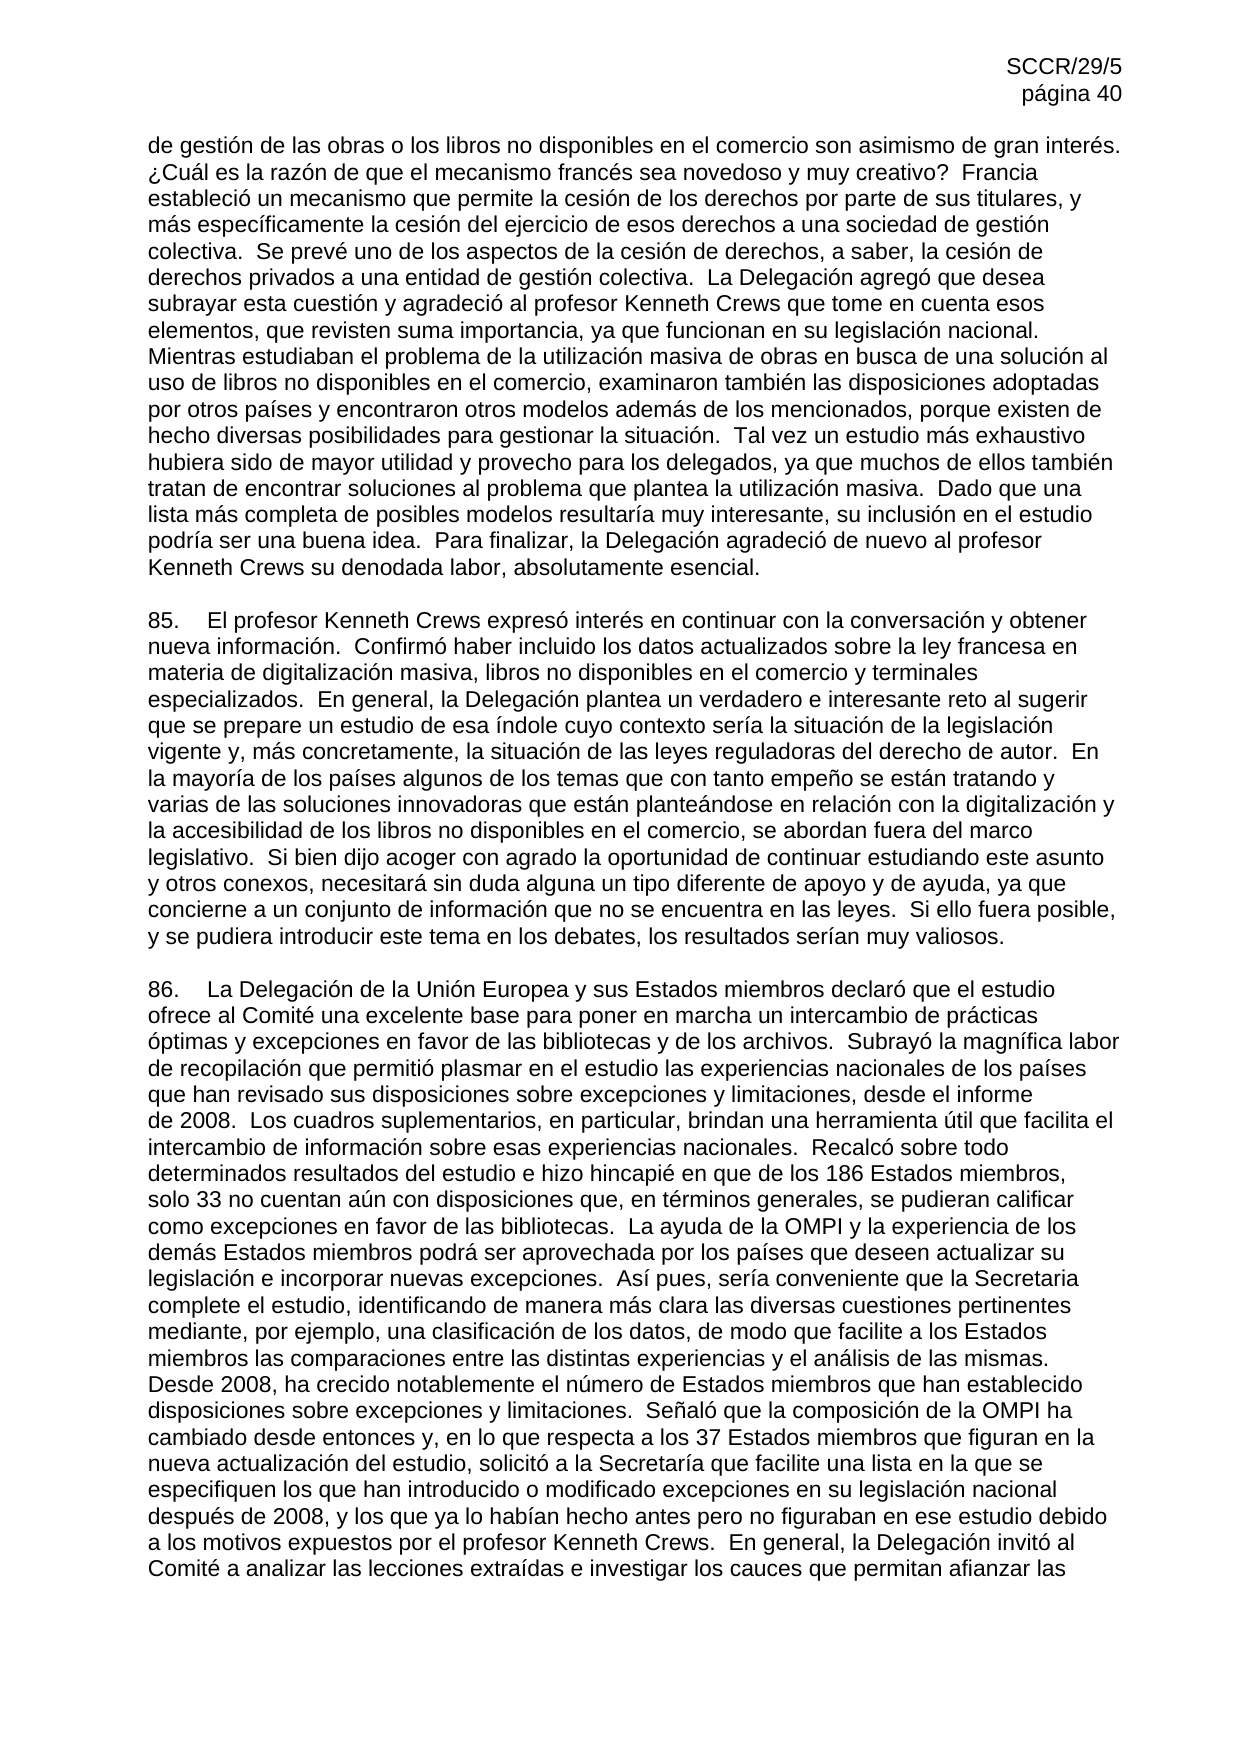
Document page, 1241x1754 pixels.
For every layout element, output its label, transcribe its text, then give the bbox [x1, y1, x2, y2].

list El profesor Kenneth Crews expresó interés en continuar con la conversación y obtener nueva información. Confirmó haber incluido los datos actualizados sobre la ley francesa en materia de digitalización masiva, libros no disponibles en el comercio y terminales especializados. En general, la Delegación plantea un verdadero e interesante reto al sugerir que se prepare un estudio de esa índole cuyo contexto sería la situación de la legislación vigente y, más concretamente, la situación de las leyes reguladoras del derecho de autor. En la mayoría de los países algunos de los temas que con tanto empeño se están tratando y varias de las soluciones innovadoras que están planteándose en relación con la digitalización y la accesibilidad de los libros no disponibles en el comercio, se abordan fuera del marco legislativo. Si bien dijo acoger con agrado la oportunidad de continuar estudiando este asunto y otros conexos, necesitará sin duda alguna un tipo diferente de apoyo y de ayuda, ya que concierne a un conjunto de información que no se encuentra en las leyes. Si ello fuera posible, y se pudiera introducir este tema en los debates, los resultados serían muy valiosos. [148, 607, 1122, 949]
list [148, 132, 1122, 580]
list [148, 976, 1122, 1582]
